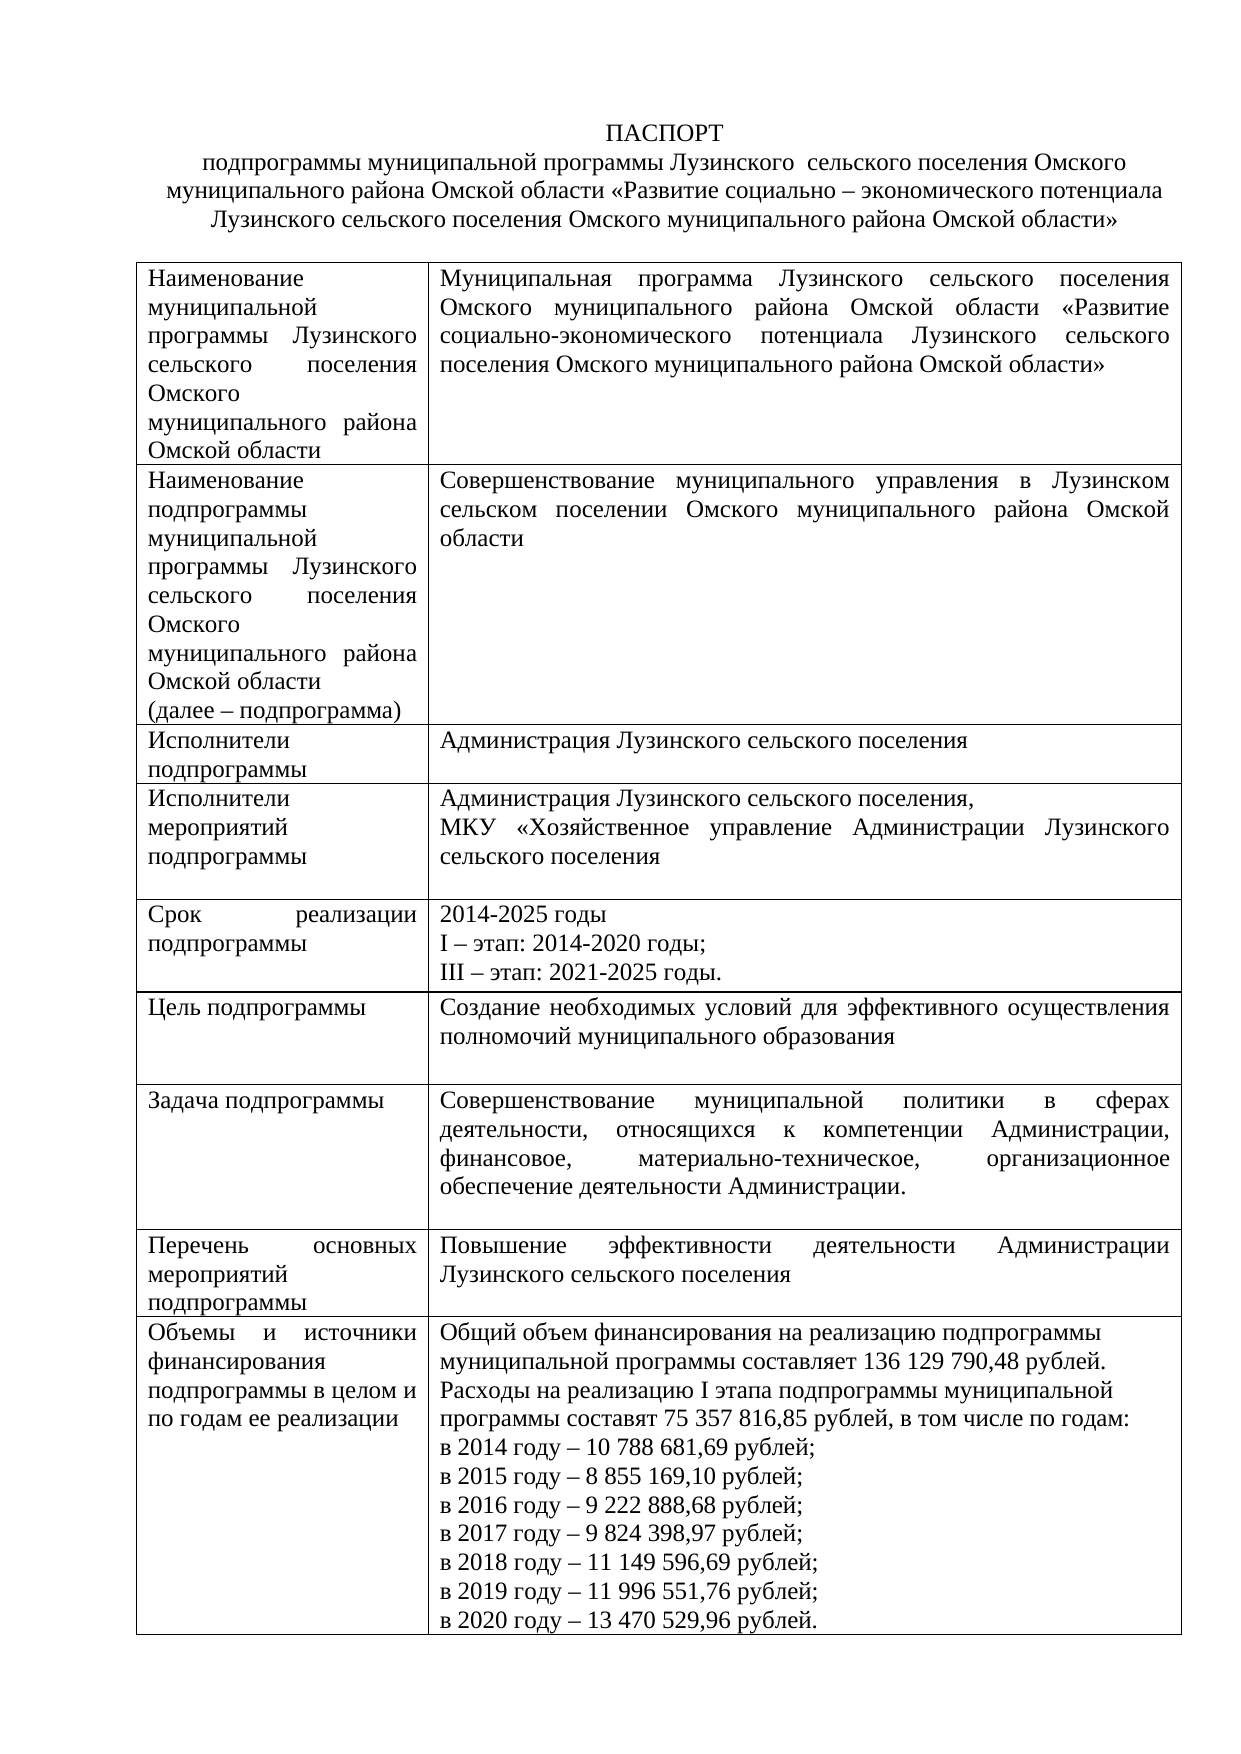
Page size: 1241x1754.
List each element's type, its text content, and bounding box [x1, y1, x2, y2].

table_cell Перечень основных мероприятий подпрограммы [137, 1230, 428, 1316]
table_cell Администрация Лузинского сельского поселения [429, 725, 1181, 782]
table_cell Совершенствование муниципальной политики в сферах деятельности, относящихся к компетенции Администрации, финансовое, материально-техническое, организационное обеспечение деятельности Администрации. [429, 1085, 1181, 1229]
table_cell Исполнители мероприятий подпрограммы [137, 784, 428, 898]
table_cell Создание необходимых условий для эффективного осуществления полномочий муниципального образования [429, 993, 1181, 1084]
table_cell Повышение эффективности деятельности Администрации Лузинского сельского поселения [429, 1230, 1181, 1316]
table_cell Срок реализации подпрограммы [137, 900, 428, 991]
table_cell Цель подпрограммы [137, 993, 428, 1084]
table_cell Задача подпрограммы [137, 1085, 428, 1229]
table_header Наименование муниципальной программы Лузинского сельского поселения Омского муниципального района Омской области [137, 263, 428, 464]
table_header Муниципальная программа Лузинского сельского поселения Омского муниципального района Омской области «Развитие социально-экономического потенциала Лузинского сельского поселения Омского муниципального района Омской области» [429, 263, 1181, 464]
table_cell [429, 1317, 1181, 1633]
text ПАСПОРТ [148, 118, 1181, 147]
text подпрограммы муниципальной программы Лузинского сельского поселения Омского муниципального района Омской области «Развитие социально – экономического потенциала Лузинского сельского поселения Омского муниципального района Омской области» [148, 147, 1181, 233]
table_cell Совершенствование муниципального управления в Лузинском сельском поселении Омского муниципального района Омской области [429, 465, 1181, 724]
table_cell Исполнители подпрограммы [137, 725, 428, 782]
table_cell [137, 1317, 428, 1633]
table_cell Наименование подпрограммы муниципальной программы Лузинского сельского поселения Омского муниципального района Омской области (далее – подпрограмма) [137, 465, 428, 724]
table_cell Администрация Лузинского сельского поселения, МКУ «Хозяйственное управление Администрации Лузинского сельского поселения [429, 784, 1181, 898]
table_cell 2014-2025 годы I – этап: 2014-2020 годы; III – этап: 2021-2025 годы. [429, 900, 1181, 991]
